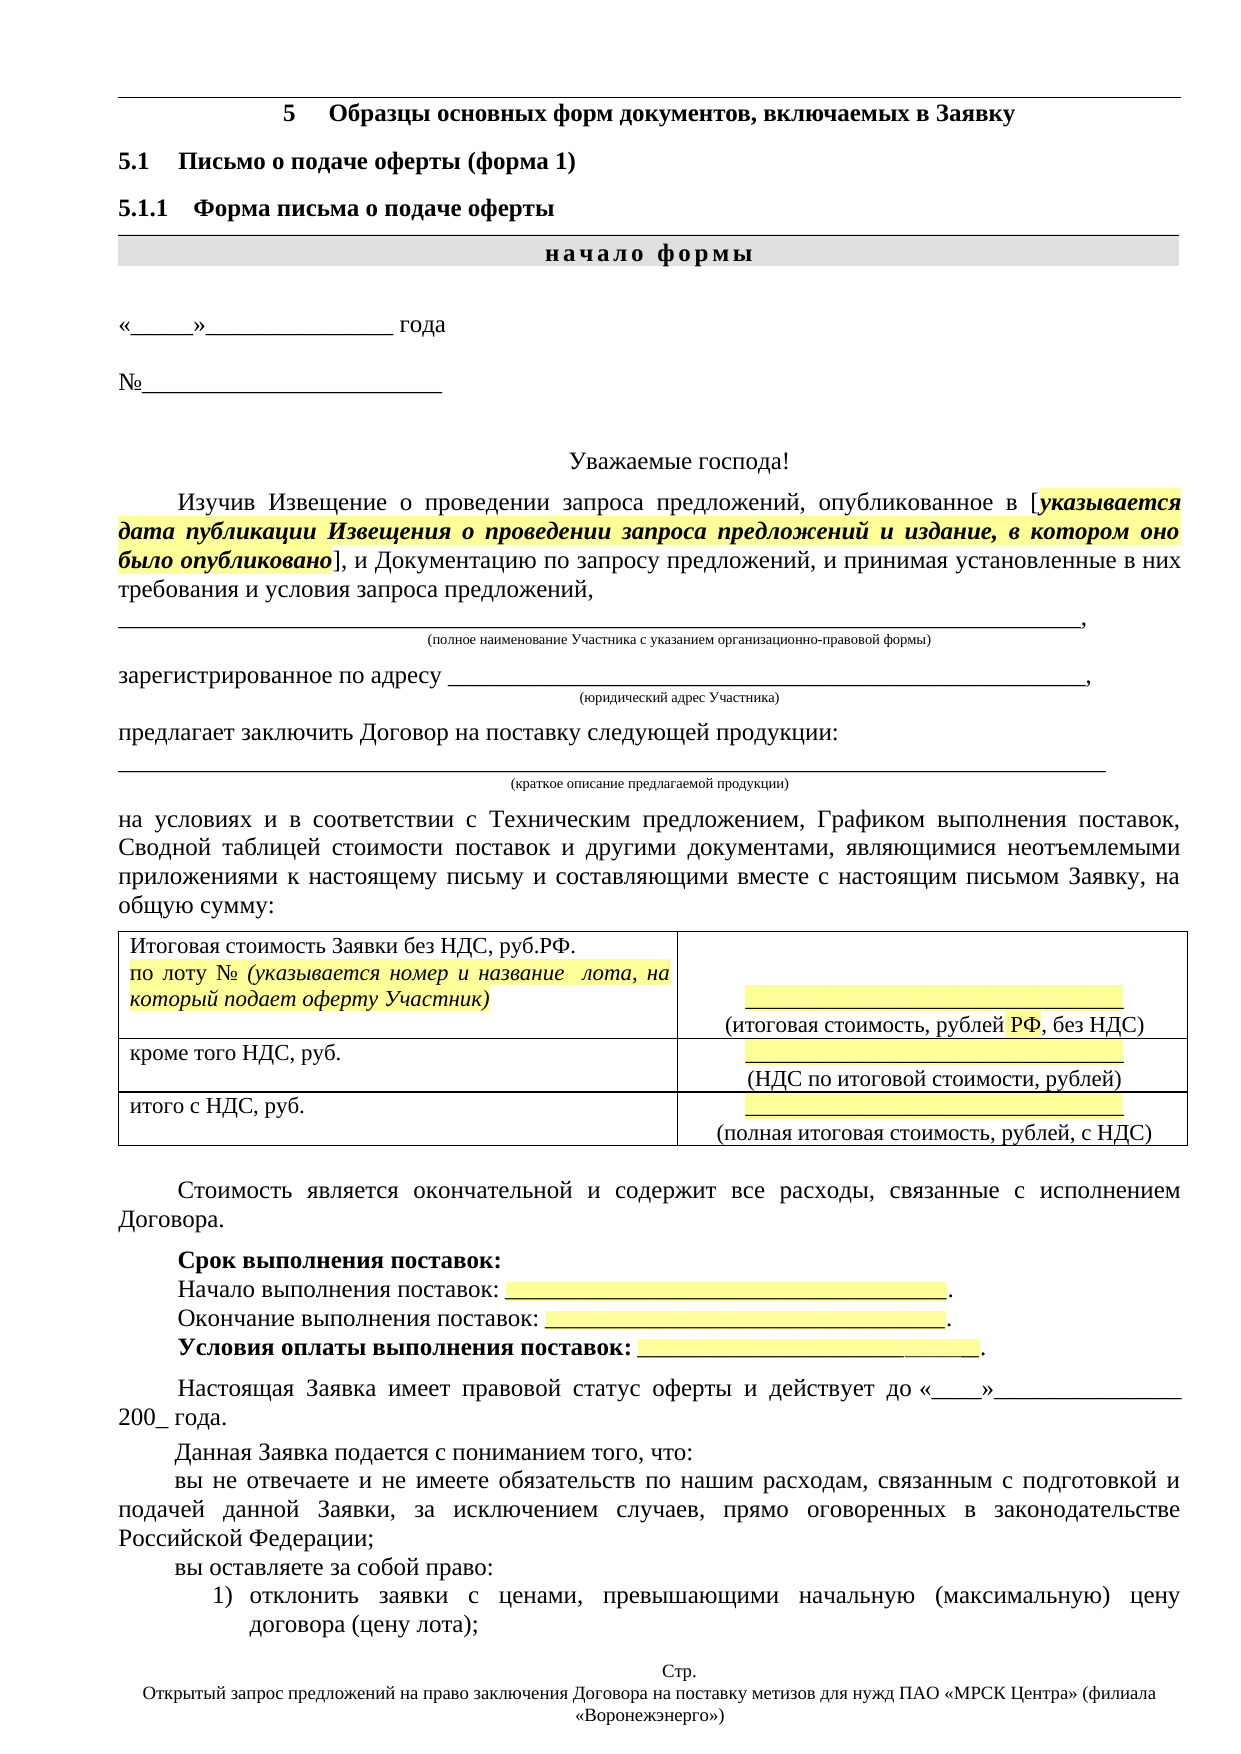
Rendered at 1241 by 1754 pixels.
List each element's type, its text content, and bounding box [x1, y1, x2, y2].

text Уважаемые господа! [118, 446, 1181, 475]
text Настоящая Заявка имеет правовой статус оферты и действует до «____»_______________ 200_ года. [118, 1373, 1181, 1430]
subtitle Форма письма о подаче оферты [118, 193, 1181, 222]
text предлагает заключить Договор на поставку следующей продукции: [118, 717, 1181, 746]
text (полное наименование Участника с указанием организационно-правовой формы) [118, 631, 1181, 660]
list отклонить заявки с ценами, превышающими начальную (максимальную) цену договора (цену лота); [212, 1580, 1181, 1638]
text зарегистрированное по адресу ___________________________________________________, [118, 660, 1181, 689]
text вы оставляете за собой право: [118, 1552, 1181, 1580]
text Условия оплаты выполнения поставок: _________________________________________. [118, 1332, 1181, 1360]
text Данная Заявка подается с пониманием того, что: [118, 1437, 1181, 1465]
text Изучив Извещение о проведении запроса предложений, опубликованное в [указывается дата публикации Извещения о проведении запроса предложений и издание, в котором оно было опубликовано], и Документацию по запросу предложений, и принимая установленные в них требования и условия запроса предложений, [118, 545, 1181, 602]
text _____________________________________________________________________________, [118, 602, 1181, 631]
text №________________________ [118, 367, 635, 396]
text «_____»_______________ года [118, 309, 635, 338]
text Начало выполнения поставок: _____________________________________________________. [118, 1274, 1181, 1303]
text (краткое описание предлагаемой продукции) [118, 775, 1181, 804]
table_cell _________________________________ (НДС по итоговой стоимости, рублей) [678, 1039, 1187, 1091]
text _______________________________________________________________________________ [118, 746, 1181, 775]
table_cell итого с НДС, руб. [119, 1093, 677, 1145]
text Изучив Извещение о проведении запроса предложений, опубликованное в [указывается дата публикации Извещения о проведении запроса предложений и издание, в котором оно было опубликовано], и Документацию по запросу предложений, и принимая установленные в них требования и условия запроса предложений, [118, 487, 1181, 516]
table_cell кроме того НДС, руб. [119, 1039, 677, 1091]
text (юридический адрес Участника) [118, 689, 1181, 717]
text вы не отвечаете и не имеете обязательств по нашим расходам, связанным с подготовкой и подачей данной Заявки, за исключением случаев, прямо оговоренных в законодательстве Российской Федерации; [118, 1465, 1181, 1552]
table_cell _________________________________ (полная итоговая стоимость, рублей, с НДС) [678, 1093, 1187, 1145]
table_header _________________________________ (итоговая стоимость, рублей РФ, без НДС) [678, 932, 1187, 1038]
text Срок выполнения поставок: [118, 1245, 1181, 1274]
text начало формы [118, 236, 1179, 266]
table_header Итоговая стоимость Заявки без НДС, руб.РФ. по лоту № (указывается номер и название лота, на который подает оферту Участник) [119, 932, 677, 1038]
text Окончание выполнения поставок: ________________________________________________. [118, 1303, 1181, 1332]
text на условиях и в соответствии с Техническим предложением, Графиком выполнения поставок, Сводной таблицей стоимости поставок и другими документами, являющимися неотъемлемыми приложениями к настоящему письму и составляющими вместе с настоящим письмом Заявку, на общую сумму: [118, 804, 1181, 919]
subtitle Письмо о подаче оферты (форма 1) [118, 146, 1181, 175]
subtitle Образцы основных форм документов, включаемых в Заявку [117, 98, 1181, 127]
text Стоимость является окончательной и содержит все расходы, связанные с исполнением Договора. [118, 1175, 1181, 1233]
